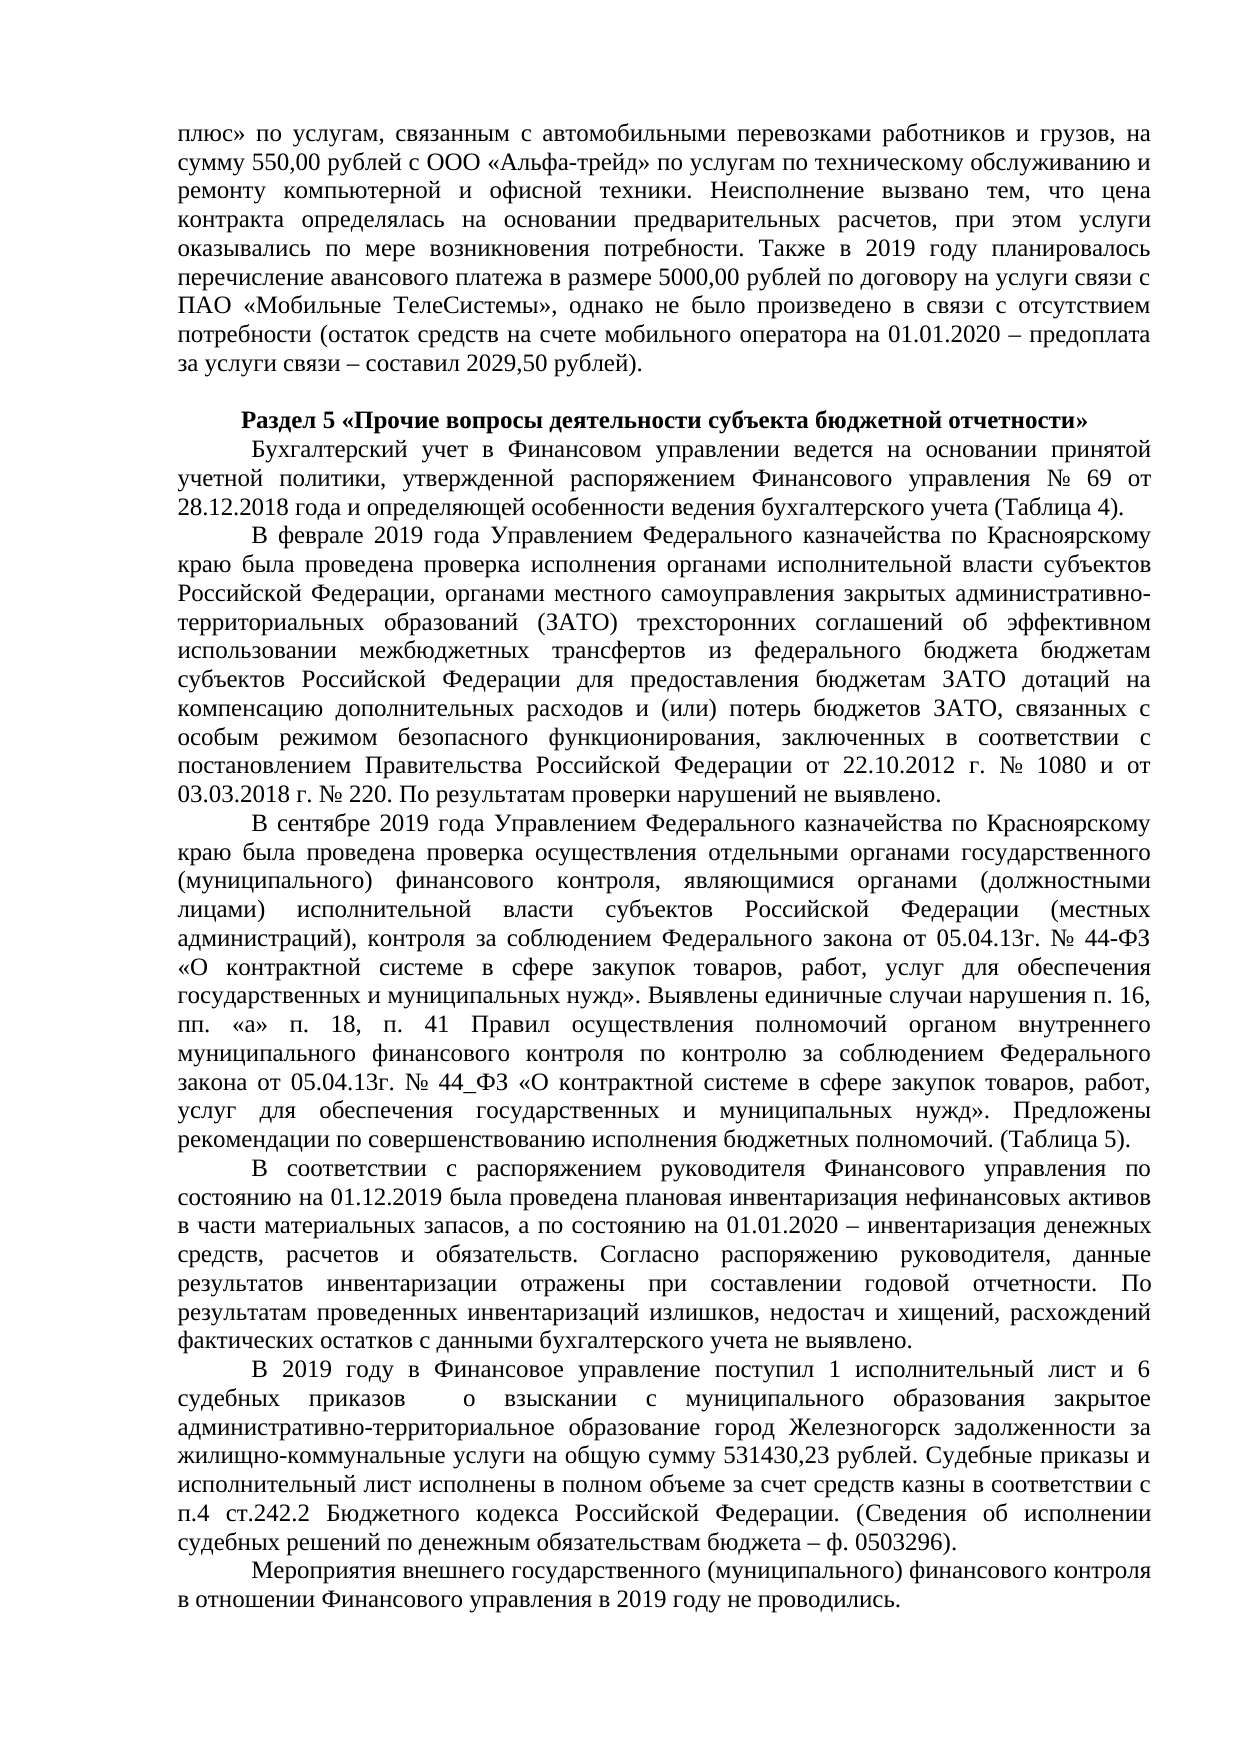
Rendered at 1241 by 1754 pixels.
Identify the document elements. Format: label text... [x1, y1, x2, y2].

text В 2019 году в Финансовое управление поступил 1 исполнительный лист и 6 судебных приказов о взыскании с муниципального образования закрытое административно-территориальное образование город Железногорск задолженности за жилищно-коммунальные услуги на общую сумму 531430,23 рублей. Судебные приказы и исполнительный лист исполнены в полном объеме за счет средств казны в соответствии с п.4 ст.242.2 Бюджетного кодекса Российской Федерации. (Сведения об исполнении судебных решений по денежным обязательствам бюджета – ф. 0503296). [177, 1354, 1152, 1556]
text В сентябре 2019 года Управлением Федерального казначейства по Красноярскому краю была проведена проверка осуществления отдельными органами государственного (муниципального) финансового контроля, являющимися органами (должностными лицами) исполнительной власти субъектов Российской Федерации (местных администраций), контроля за соблюдением Федерального закона от 05.04.13г. № 44-ФЗ «О контрактной системе в сфере закупок товаров, работ, услуг для обеспечения государственных и муниципальных нужд». Выявлены единичные случаи нарушения п. 16, пп. «а» п. 18, п. 41 Правил осуществления полномочий органом внутреннего муниципального финансового контроля по контролю за соблюдением Федерального закона от 05.04.13г. № 44_ФЗ «О контрактной системе в сфере закупок товаров, работ, услуг для обеспечения государственных и муниципальных нужд». Предложены рекомендации по совершенствованию исполнения бюджетных полномочий. (Таблица 5). [177, 808, 1152, 1153]
text Раздел 5 «Прочие вопросы деятельности субъекта бюджетной отчетности» [177, 406, 1152, 434]
text В соответствии с распоряжением руководителя Финансового управления по состоянию на 01.12.2019 была проведена плановая инвентаризация нефинансовых активов в части материальных запасов, а по состоянию на 01.01.2020 – инвентаризация денежных средств, расчетов и обязательств. Согласно распоряжению руководителя, данные результатов инвентаризации отражены при составлении годовой отчетности. По результатам проведенных инвентаризаций излишков, недостач и хищений, расхождений фактических остатков с данными бухгалтерского учета не выявлено. [177, 1153, 1152, 1354]
text Бухгалтерский учет в Финансовом управлении ведется на основании принятой учетной политики, утвержденной распоряжением Финансового управления № 69 от 28.12.2018 года и определяющей особенности ведения бухгалтерского учета (Таблица 4). [177, 434, 1152, 521]
text В феврале 2019 года Управлением Федерального казначейства по Красноярскому краю была проведена проверка исполнения органами исполнительной власти субъектов Российской Федерации, органами местного самоуправления закрытых административно-территориальных образований (ЗАТО) трехсторонних соглашений об эффективном использовании межбюджетных трансфертов из федерального бюджета бюджетам субъектов Российской Федерации для предоставления бюджетам ЗАТО дотаций на компенсацию дополнительных расходов и (или) потерь бюджетов ЗАТО, связанных с особым режимом безопасного функционирования, заключенных в соответствии с постановлением Правительства Российской Федерации от 22.10.2012 г. № 1080 и от 03.03.2018 г. № 220. По результатам проверки нарушений не выявлено. [177, 521, 1152, 808]
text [177, 118, 1152, 377]
text Мероприятия внешнего государственного (муниципального) финансового контроля в отношении Финансового управления в 2019 году не проводились. [177, 1556, 1152, 1613]
